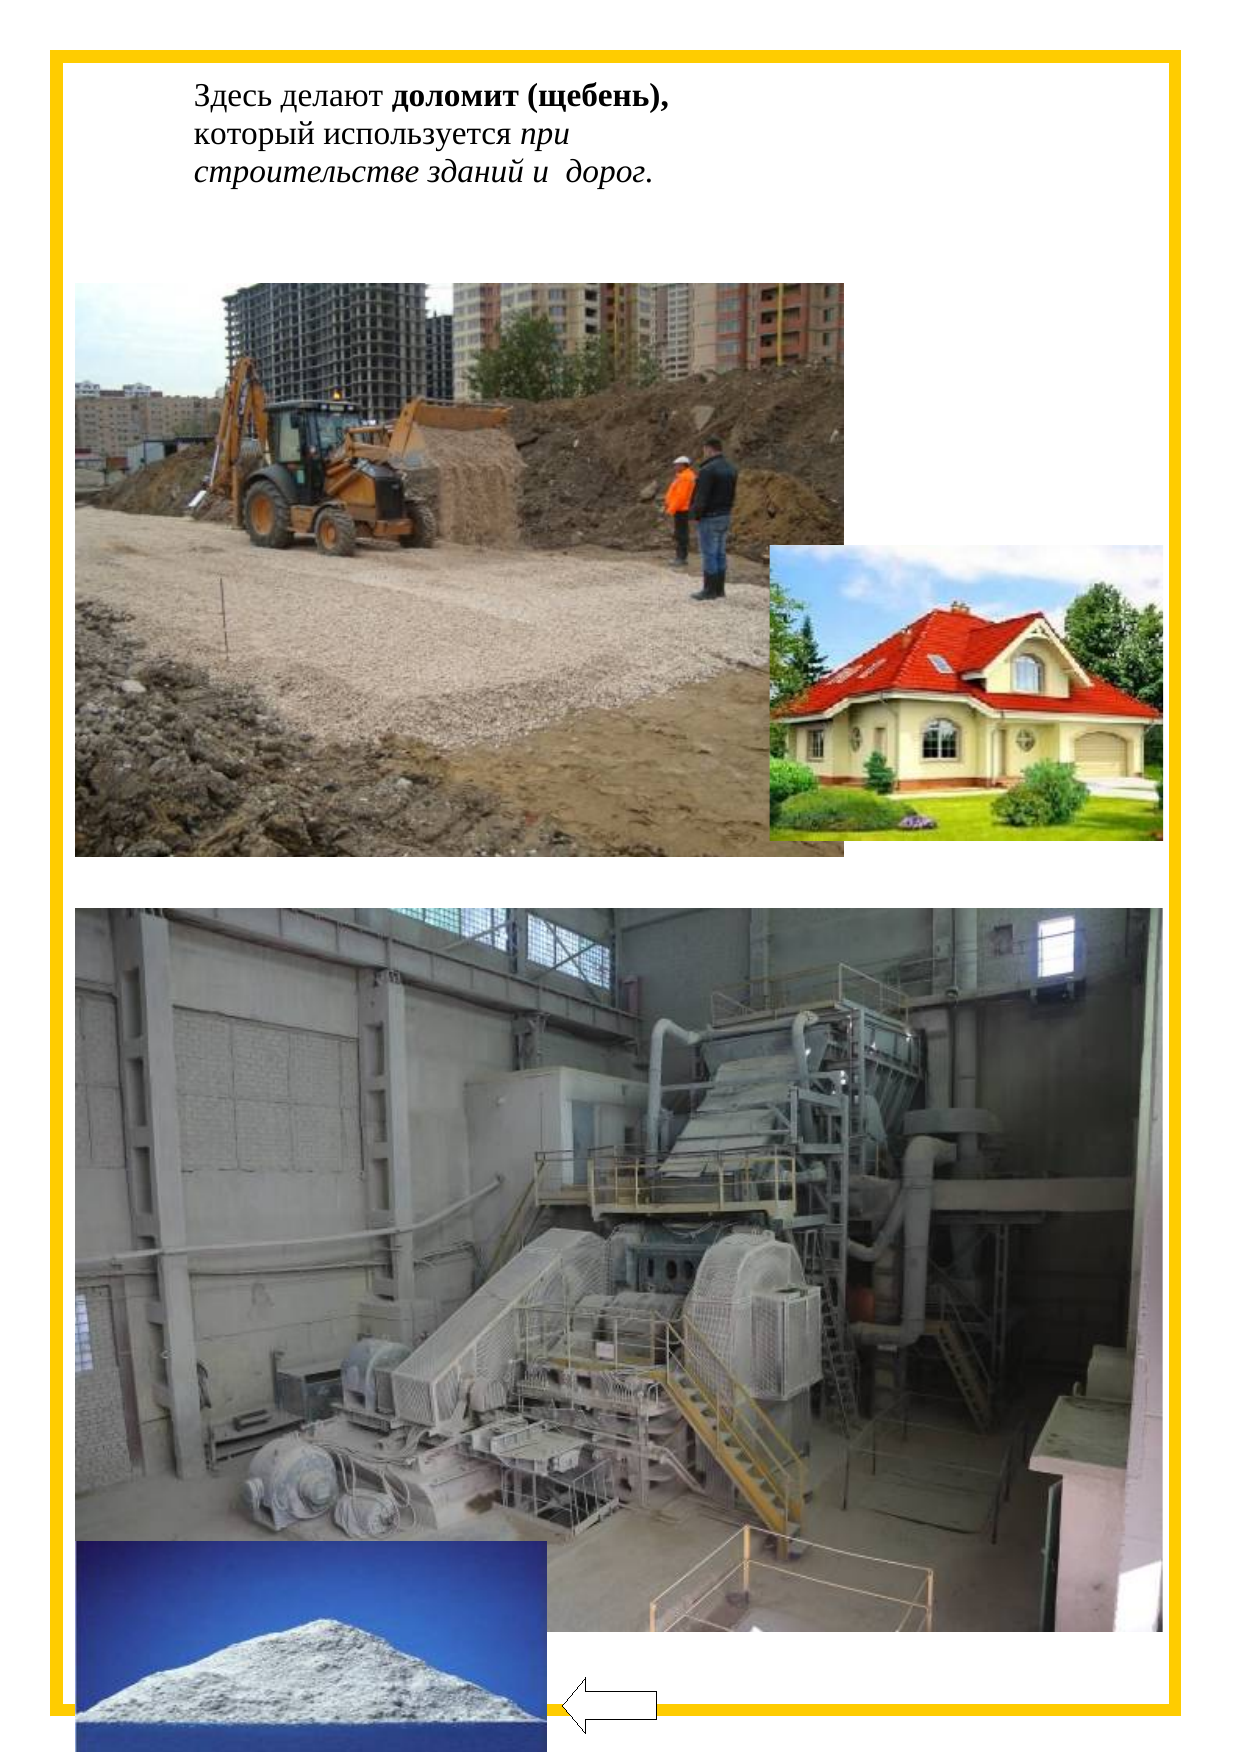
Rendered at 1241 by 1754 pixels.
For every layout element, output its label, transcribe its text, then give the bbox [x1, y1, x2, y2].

picture [75, 908, 1163, 1750]
picture [75, 283, 1164, 856]
text который используется при [94, 113, 1169, 151]
text строительстве зданий и дорог. [94, 151, 1169, 190]
text Здесь делают доломит (щебень), [94, 75, 1169, 113]
